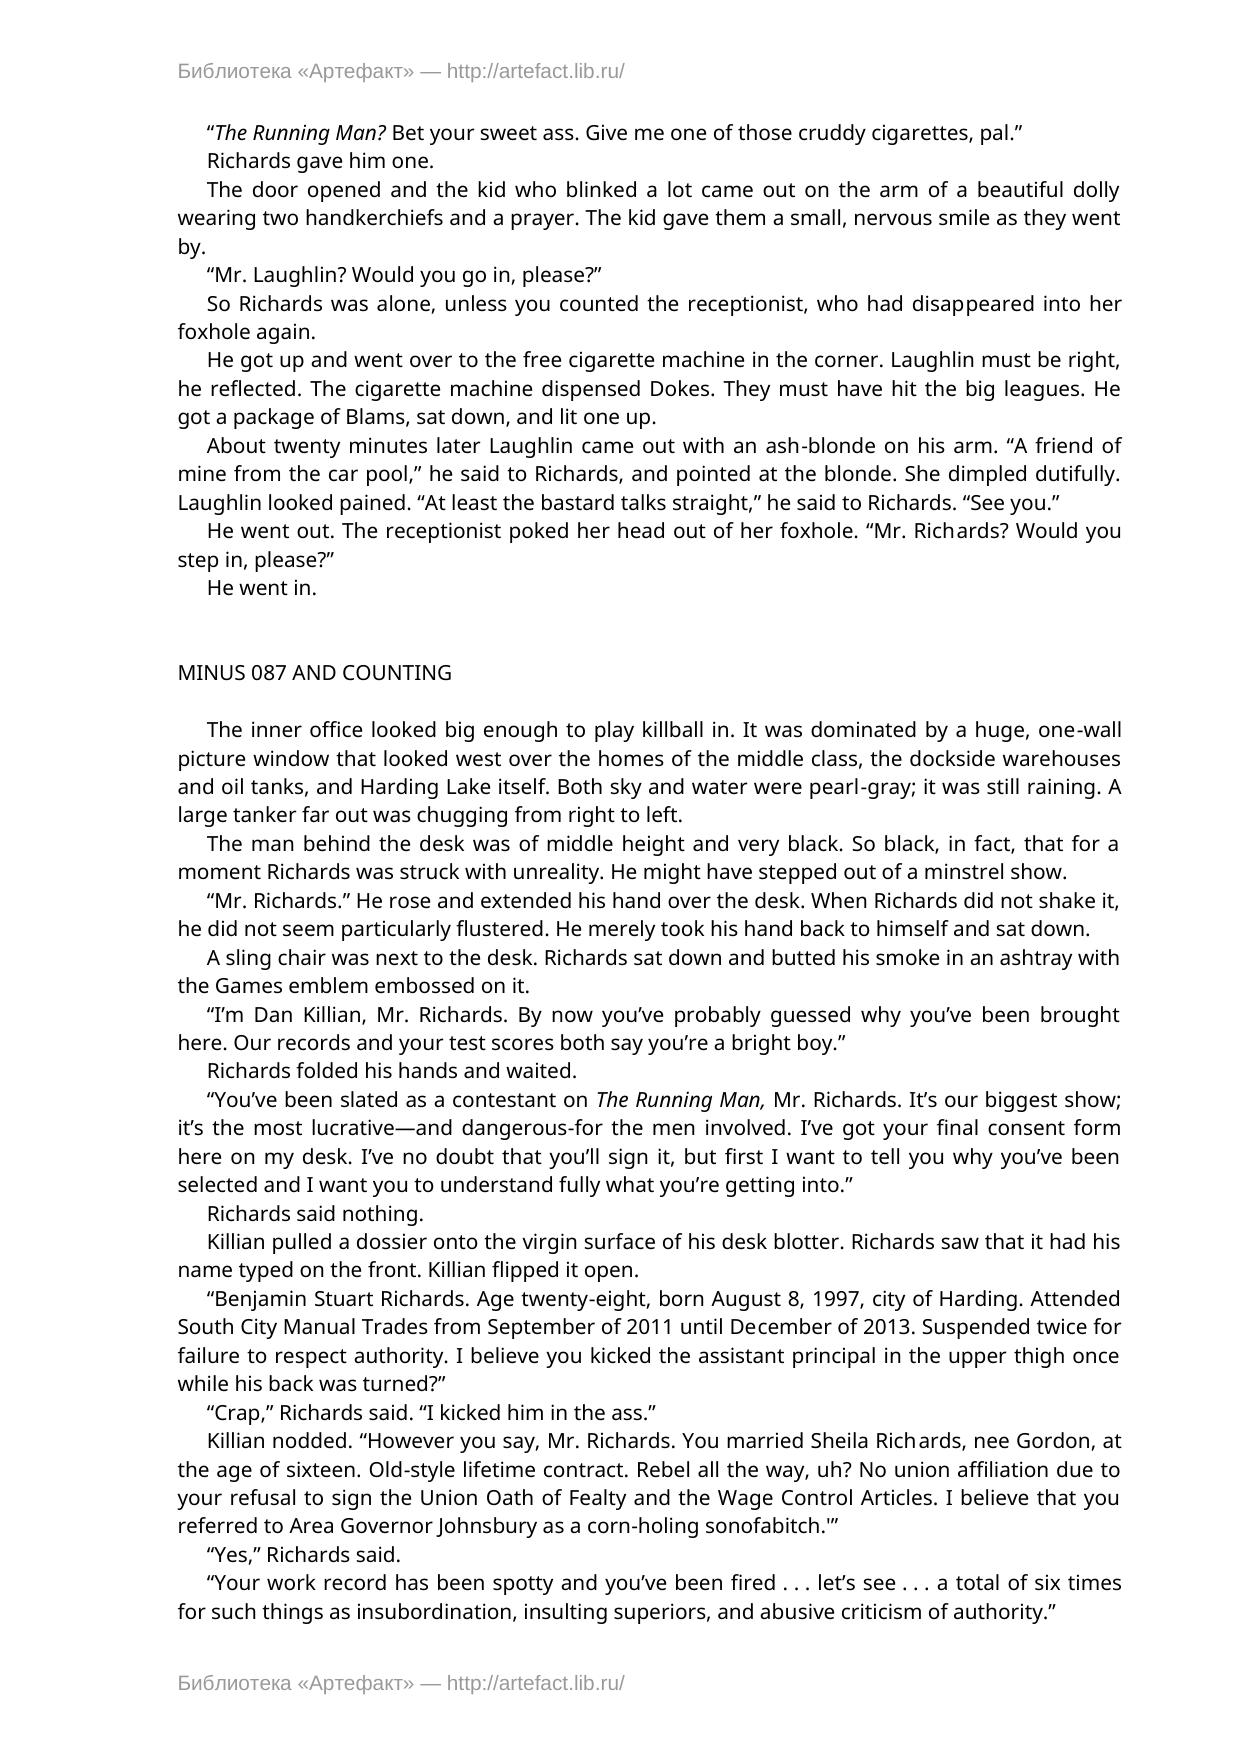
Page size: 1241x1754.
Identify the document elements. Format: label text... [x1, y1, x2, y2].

text Richards said nothing. [177, 1199, 1122, 1227]
text “Benjamin Stuart Richards. Age twenty-eight, born August 8, 1997, city of Harding. Attended South City Manual Trades from September of 2011 until December of 2013. Suspended twice for failure to respect authority. I believe you kicked the assistant principal in the upper thigh once while his back was turned?” [177, 1284, 1122, 1398]
text “The Running Man? Bet your sweet ass. Give me one of those cruddy cigarettes, pal.” [177, 118, 1122, 147]
text “Your work record has been spotty and you’ve been fired . . . let’s see . . . a total of six times for such things as insubordination, insulting superiors, and abusive criticism of authority.” [177, 1568, 1122, 1625]
text The inner office looked big enough to play killball in. It was dominated by a huge, one-wall picture window that looked west over the homes of the middle class, the dockside warehouses and oil tanks, and Harding Lake itself. Both sky and water were pearl-gray; it was still raining. A large tanker far out was chugging from right to left. [177, 715, 1122, 829]
text A sling chair was next to the desk. Richards sat down and butted his smoke in an ashtray with the Games emblem embossed on it. [177, 943, 1122, 1000]
text “I’m Dan Killian, Mr. Richards. By now you’ve probably guessed why you’ve been brought here. Our records and your test scores both say you’re a bright boy.” [177, 1000, 1122, 1057]
text He went out. The receptionist poked her head out of her foxhole. “Mr. Richards? Would you step in, please?” [177, 516, 1122, 573]
text “Crap,” Richards said. “I kicked him in the ass.” [177, 1398, 1122, 1426]
text “You’ve been slated as a contestant on The Running Man, Mr. Richards. It’s our biggest show; it’s the most lucrative—and dangerous-for the men involved. I’ve got your final consent form here on my desk. I’ve no doubt that you’ll sign it, but first I want to tell you why you’ve been selected and I want you to understand fully what you’re getting into.” [177, 1085, 1122, 1199]
text He went in. [177, 573, 1122, 602]
text The door opened and the kid who blinked a lot came out on the arm of a beautiful dolly wearing two handkerchiefs and a prayer. The kid gave them a small, nervous smile as they went by. [177, 175, 1122, 260]
text Richards gave him one. [177, 147, 1122, 175]
text “Mr. Laughlin? Would you go in, please?” [177, 260, 1122, 289]
text The man behind the desk was of middle height and very black. So black, in fact, that for a moment Richards was struck with unreality. He might have stepped out of a minstrel show. [177, 829, 1122, 886]
text He got up and went over to the free cigarette machine in the corner. Laughlin must be right, he reflected. The cigarette machine dispensed Dokes. They must have hit the big leagues. He got a package of Blams, sat down, and lit one up. [177, 346, 1122, 431]
text Killian pulled a dossier onto the virgin surface of his desk blotter. Richards saw that it had his name typed on the front. Killian flipped it open. [177, 1227, 1122, 1284]
text MINUS 087 AND COUNTING [177, 658, 1122, 687]
text So Richards was alone, unless you counted the receptionist, who had disappeared into her foxhole again. [177, 289, 1122, 346]
text Killian nodded. “However you say, Mr. Richards. You married Sheila Richards, nee Gordon, at the age of sixteen. Old-style lifetime contract. Rebel all the way, uh? No union affiliation due to your refusal to sign the Union Oath of Fealty and the Wage Control Articles. I believe that you referred to Area Governor Johnsbury as a corn-holing sonofabitch.'” [177, 1426, 1122, 1540]
text “Yes,” Richards said. [177, 1540, 1122, 1568]
text About twenty minutes later Laughlin came out with an ash-blonde on his arm. “A friend of mine from the car pool,” he said to Richards, and pointed at the blonde. She dimpled dutifully. Laughlin looked pained. “At least the bastard talks straight,” he said to Richards. “See you.” [177, 431, 1122, 516]
text Richards folded his hands and waited. [177, 1057, 1122, 1085]
text “Mr. Richards.” He rose and extended his hand over the desk. When Richards did not shake it, he did not seem particularly flustered. He merely took his hand back to himself and sat down. [177, 886, 1122, 943]
